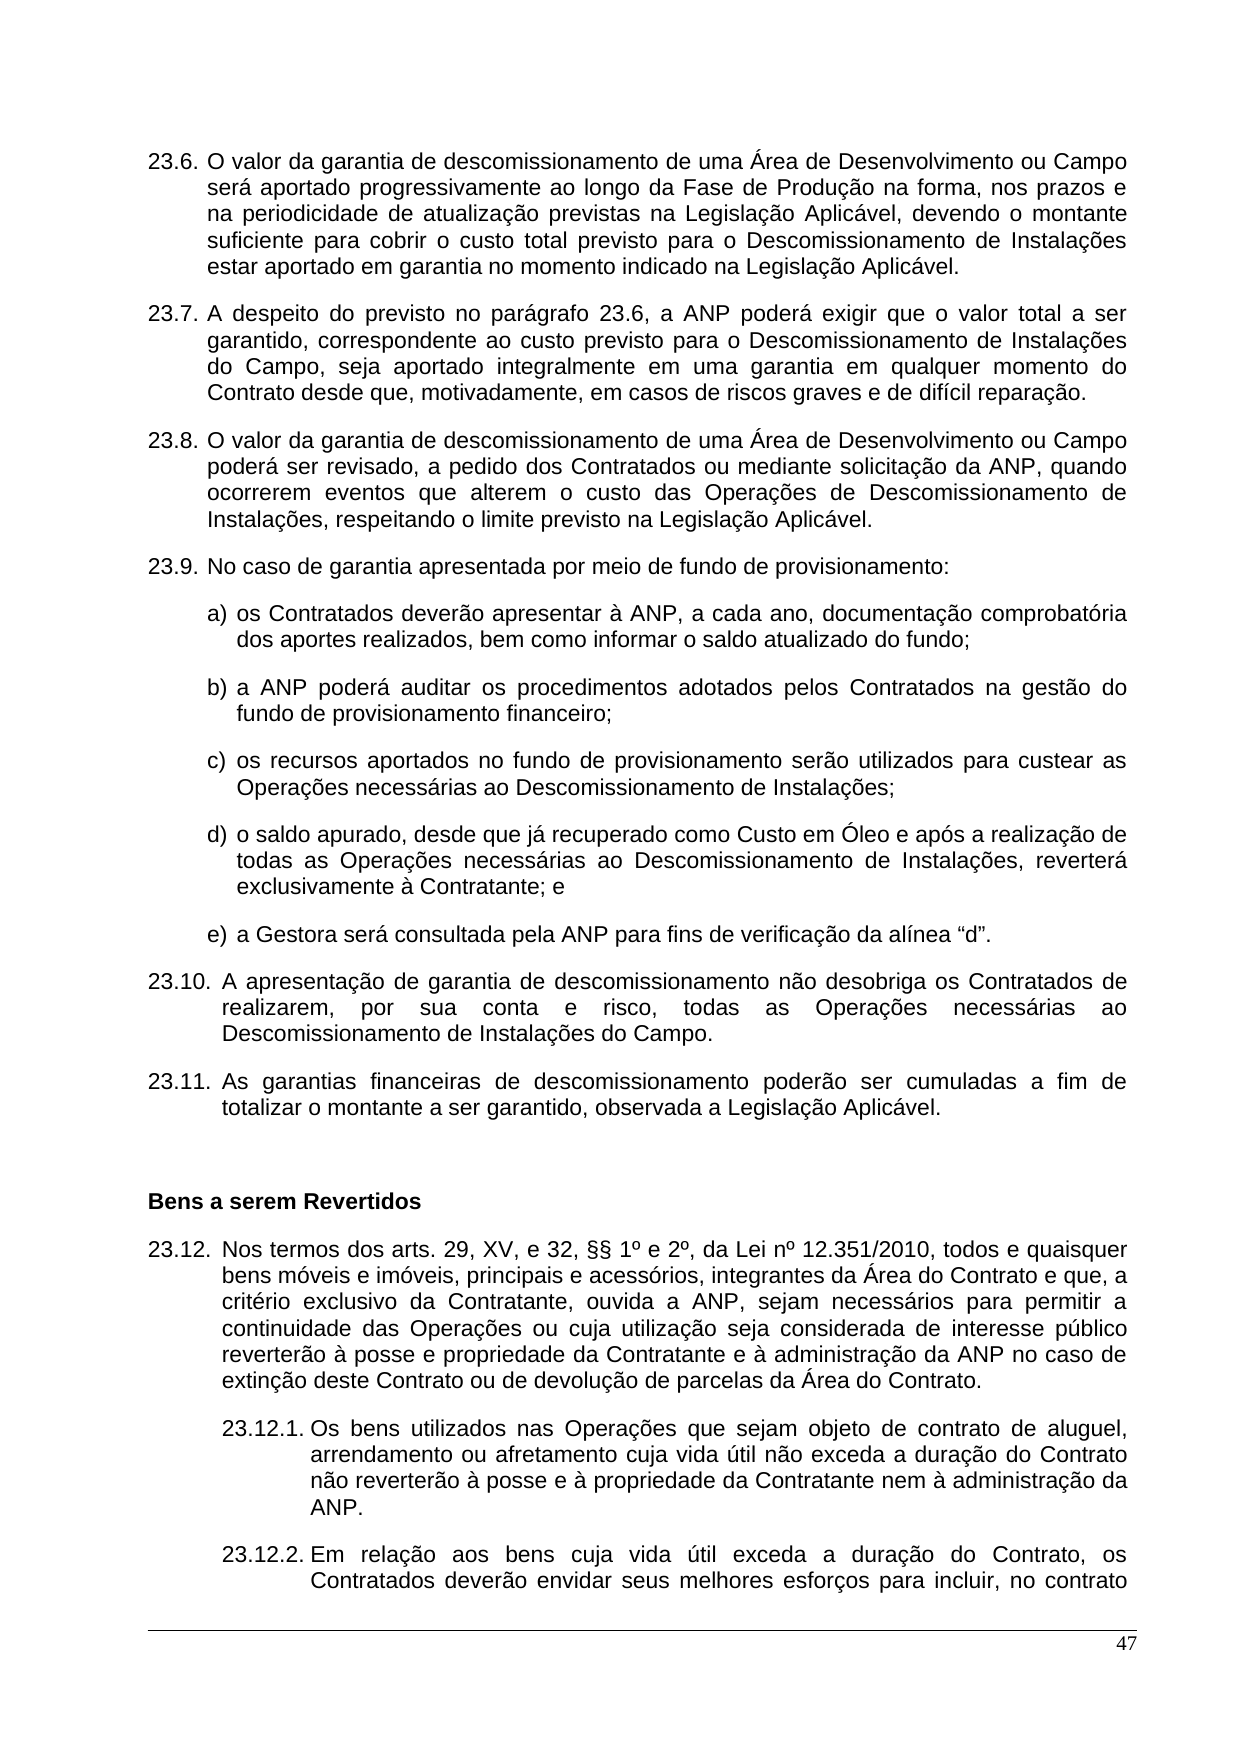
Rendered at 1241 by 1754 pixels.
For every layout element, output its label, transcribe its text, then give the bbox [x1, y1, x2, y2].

list os recursos aportados no fundo de provisionamento serão utilizados para custear as Operações necessárias ao Descomissionamento de Instalações; [207, 747, 1128, 800]
text Nos termos dos arts. 29, XV, e 32, §§ 1º e 2º, da Lei nº 12.351/2010, todos e quaisquer bens móveis e imóveis, principais e acessórios, integrantes da Área do Contrato e que, a critério exclusivo da Contratante, ouvida a ANP, sejam necessários para permitir a continuidade das Operações ou cuja utilização seja considerada de interesse público reverterão à posse e propriedade da Contratante e à administração da ANP no caso de extinção deste Contrato ou de devolução de parcelas da Área do Contrato. [148, 1236, 1128, 1394]
text No caso de garantia apresentada por meio de fundo de provisionamento: [148, 553, 1128, 579]
text O valor da garantia de descomissionamento de uma Área de Desenvolvimento ou Campo poderá ser revisado, a pedido dos Contratados ou mediante solicitação da ANP, quando ocorrerem eventos que alterem o custo das Operações de Descomissionamento de Instalações, respeitando o limite previsto na Legislação Aplicável. [148, 427, 1128, 532]
text O valor da garantia de descomissionamento de uma Área de Desenvolvimento ou Campo será aportado progressivamente ao longo da Fase de Produção na forma, nos prazos e na periodicidade de atualização previstas na Legislação Aplicável, devendo o montante suficiente para cobrir o custo total previsto para o Descomissionamento de Instalações estar aportado em garantia no momento indicado na Legislação Aplicável. [148, 148, 1128, 279]
text Bens a serem Revertidos [148, 1188, 1128, 1215]
text A apresentação de garantia de descomissionamento não desobriga os Contratados de realizarem, por sua conta e risco, todas as Operações necessárias ao Descomissionamento de Instalações do Campo. [148, 968, 1128, 1047]
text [222, 1541, 1128, 1593]
list os Contratados deverão apresentar à ANP, a cada ano, documentação comprobatória dos aportes realizados, bem como informar o saldo atualizado do fundo; [207, 600, 1128, 653]
list a Gestora será consultada pela ANP para fins de verificação da alínea “d”. [207, 921, 1128, 947]
list o saldo apurado, desde que já recuperado como Custo em Óleo e após a realização de todas as Operações necessárias ao Descomissionamento de Instalações, reverterá exclusivamente à Contratante; e [207, 821, 1128, 900]
text As garantias financeiras de descomissionamento poderão ser cumuladas a fim de totalizar o montante a ser garantido, observada a Legislação Aplicável. [148, 1068, 1128, 1120]
text Os bens utilizados nas Operações que sejam objeto de contrato de aluguel, arrendamento ou afretamento cuja vida útil não exceda a duração do Contrato não reverterão à posse e à propriedade da Contratante nem à administração da ANP. [222, 1414, 1128, 1520]
text A despeito do previsto no parágrafo 23.6, a ANP poderá exigir que o valor total a ser garantido, correspondente ao custo previsto para o Descomissionamento de Instalações do Campo, seja aportado integralmente em uma garantia em qualquer momento do Contrato desde que, motivadamente, em casos de riscos graves e de difícil reparação. [148, 300, 1128, 406]
list a ANP poderá auditar os procedimentos adotados pelos Contratados na gestão do fundo de provisionamento financeiro; [207, 673, 1128, 726]
